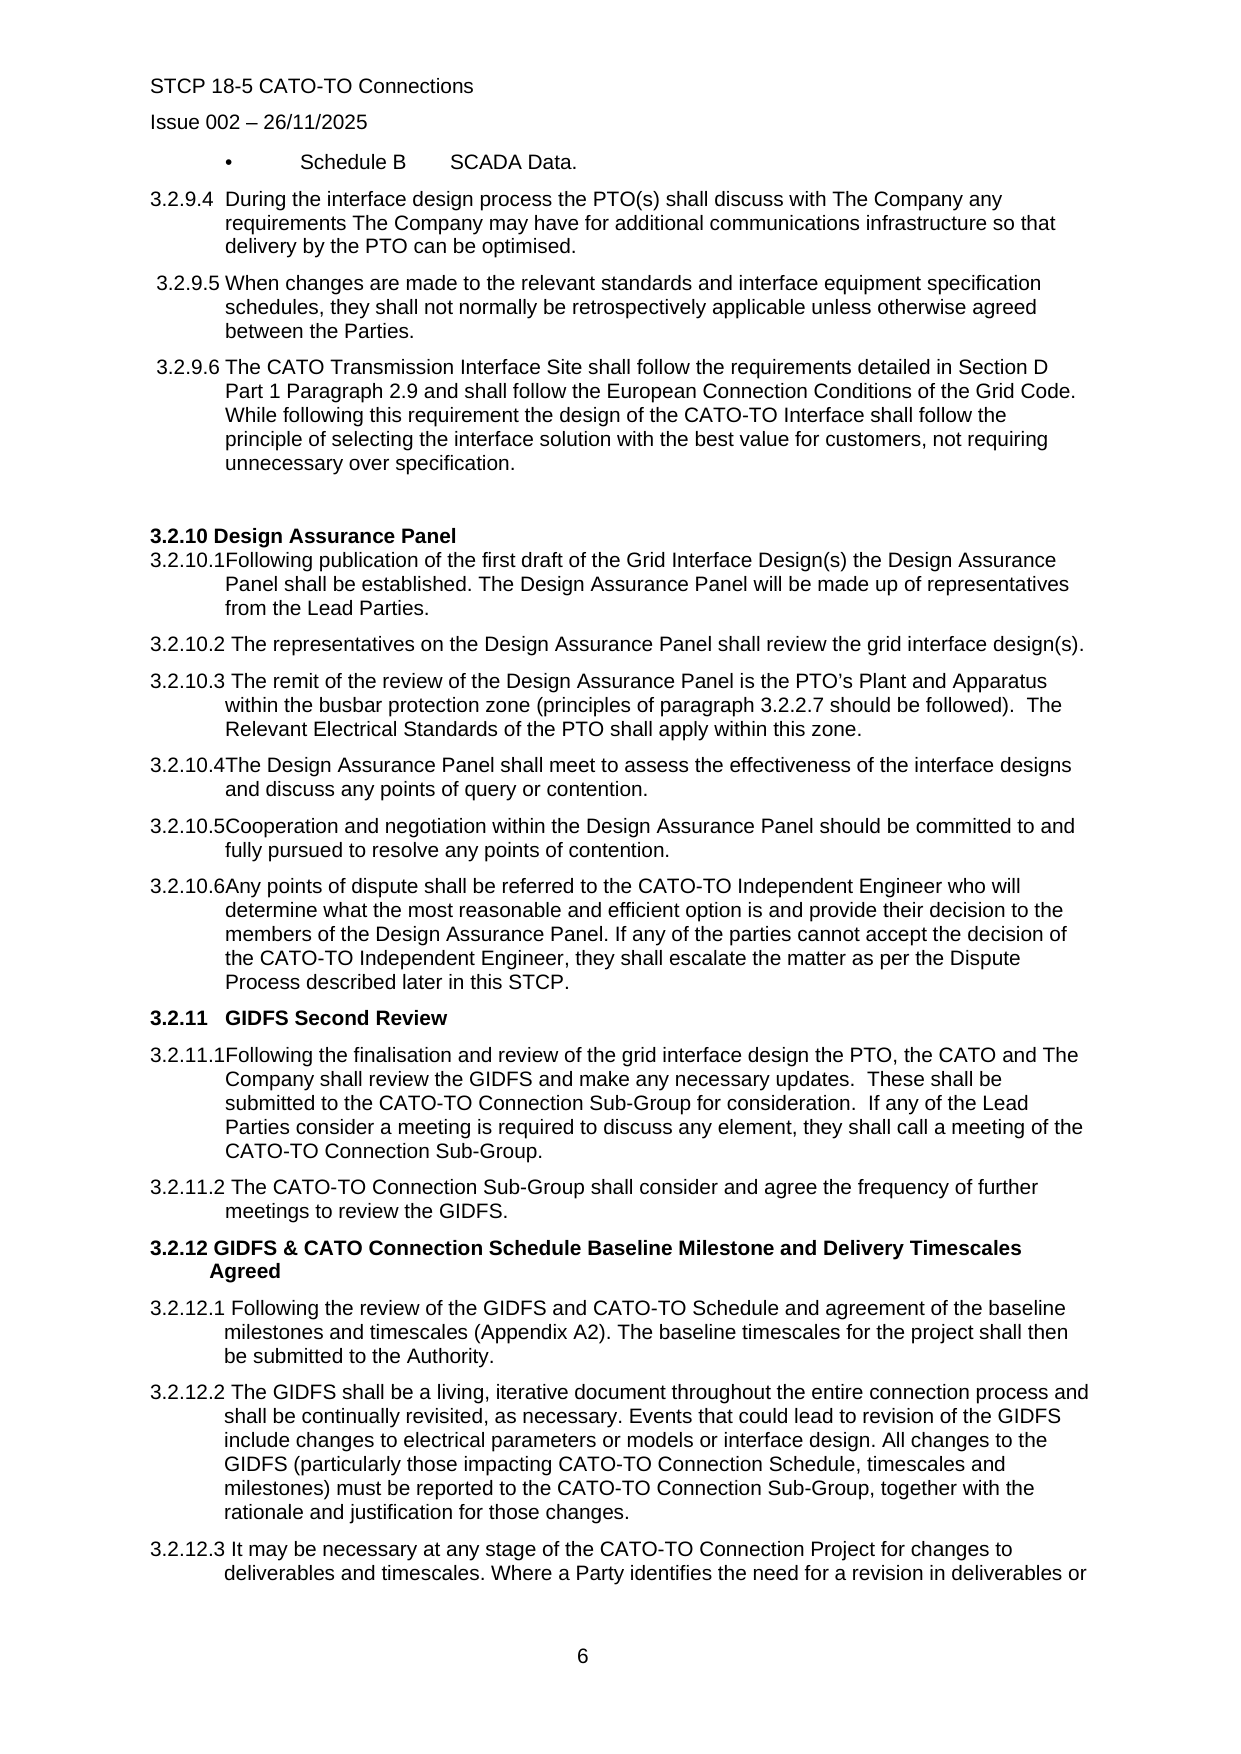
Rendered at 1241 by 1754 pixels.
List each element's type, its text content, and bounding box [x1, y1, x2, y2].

text 3.2.10.5Cooperation and negotiation within the Design Assurance Panel should be committed to and fully pursued to resolve any points of contention. [150, 813, 1090, 861]
text 3.2.10.4The Design Assurance Panel shall meet to assess the effectiveness of the interface designs and discuss any points of query or contention. [150, 753, 1090, 801]
text 3.2.12 GIDFS & CATO Connection Schedule Baseline Milestone and Delivery Timescales Agreed [150, 1235, 1090, 1283]
text 3.2.12.2 The GIDFS shall be a living, iterative document throughout the entire connection process and shall be continually revisited, as necessary. Events that could lead to revision of the GIDFS include changes to electrical parameters or models or interface design. All changes to the GIDFS (particularly those impacting CATO-TO Connection Schedule, timescales and milestones) must be reported to the CATO-TO Connection Sub-Group, together with the rationale and justification for those changes. [150, 1380, 1090, 1524]
text 3.2.9.4 During the interface design process the PTO(s) shall discuss with The Company any requirements The Company may have for additional communications infrastructure so that delivery by the PTO can be optimised. [150, 186, 1090, 258]
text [150, 1536, 1090, 1584]
text 3.2.10.1Following publication of the first draft of the Grid Interface Design(s) the Design Assurance Panel shall be established. The Design Assurance Panel will be made up of representatives from the Lead Parties. [150, 548, 1090, 620]
text 3.2.9.6 The CATO Transmission Interface Site shall follow the requirements detailed in Section D Part 1 Paragraph 2.9 and shall follow the European Connection Conditions of the Grid Code. While following this requirement the design of the CATO-TO Interface shall follow the principle of selecting the interface solution with the best value for customers, not requiring unnecessary over specification. [156, 355, 1090, 475]
text 3.2.11.2 The CATO-TO Connection Sub-Group shall consider and agree the frequency of further meetings to review the GIDFS. [150, 1175, 1090, 1223]
text • Schedule B SCADA Data. [150, 150, 1090, 174]
text 3.2.10.6Any points of dispute shall be referred to the CATO-TO Independent Engineer who will determine what the most reasonable and efficient option is and provide their decision to the members of the Design Assurance Panel. If any of the parties cannot accept the decision of the CATO-TO Independent Engineer, they shall escalate the matter as per the Dispute Process described later in this STCP. [150, 874, 1090, 994]
text 3.2.12.1 Following the review of the GIDFS and CATO-TO Schedule and agreement of the baseline milestones and timescales (Appendix A2). The baseline timescales for the project shall then be submitted to the Authority. [150, 1296, 1090, 1368]
text 3.2.9.5 When changes are made to the relevant standards and interface equipment specification schedules, they shall not normally be retrospectively applicable unless otherwise agreed between the Parties. [156, 271, 1090, 343]
text 3.2.10.3 The remit of the review of the Design Assurance Panel is the PTO’s Plant and Apparatus within the busbar protection zone (principles of paragraph 3.2.2.7 should be followed). The Relevant Electrical Standards of the PTO shall apply within this zone. [150, 669, 1090, 741]
text 3.2.11 GIDFS Second Review [150, 1006, 1090, 1030]
text 3.2.10.2 The representatives on the Design Assurance Panel shall review the grid interface design(s). [150, 632, 1090, 656]
text 3.2.10 Design Assurance Panel [150, 524, 1090, 548]
text 3.2.11.1Following the finalisation and review of the grid interface design the PTO, the CATO and The Company shall review the GIDFS and make any necessary updates. These shall be submitted to the CATO-TO Connection Sub-Group for consideration. If any of the Lead Parties consider a meeting is required to discuss any element, they shall call a meeting of the CATO-TO Connection Sub-Group. [150, 1043, 1090, 1162]
